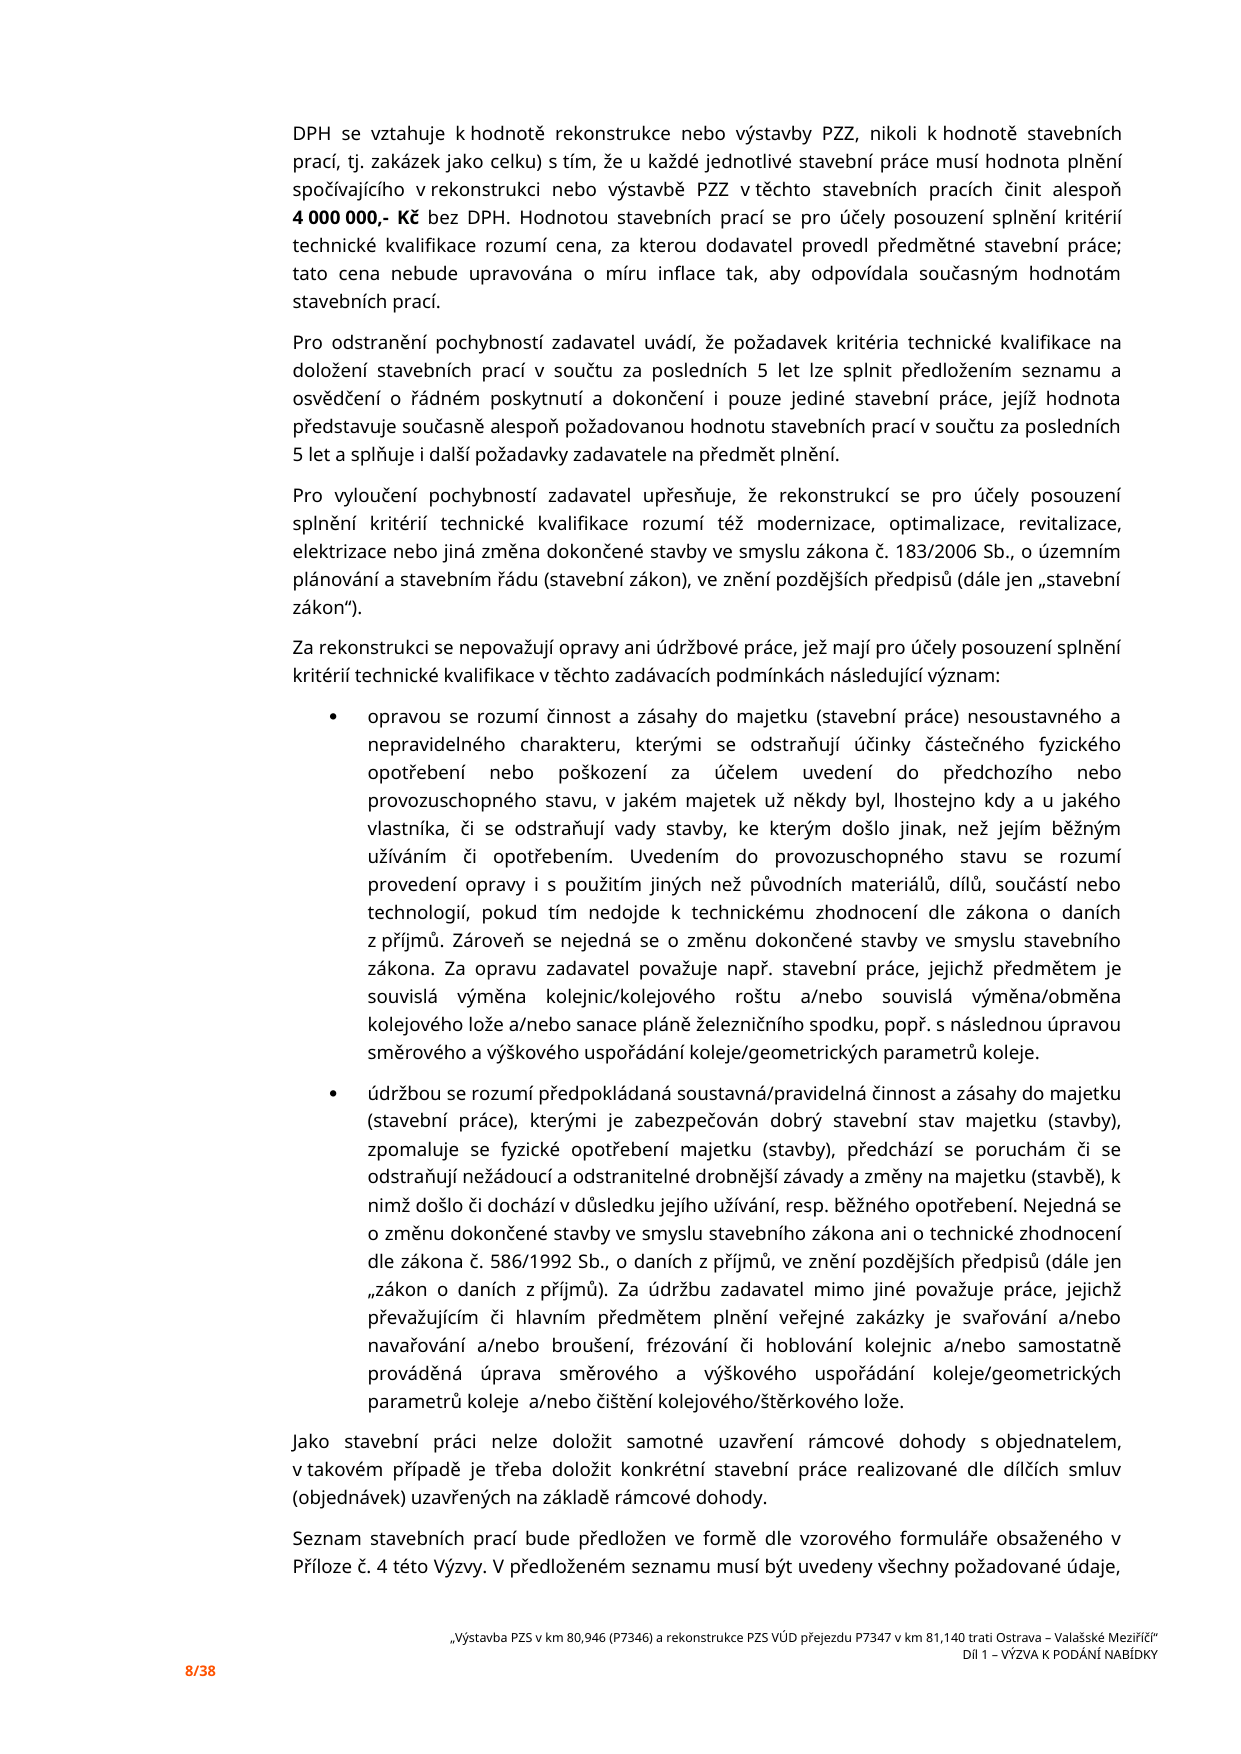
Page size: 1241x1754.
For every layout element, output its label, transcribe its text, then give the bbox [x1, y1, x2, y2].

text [292, 121, 1122, 314]
list opravou se rozumí činnost a zásahy do majetku (stavební práce) nesoustavného a nepravidelného charakteru, kterými se odstraňují účinky částečného fyzického opotřebení nebo poškození za účelem uvedení do předchozího nebo provozuschopného stavu, v jakém majetek už někdy byl, lhostejno kdy a u jakého vlastníka, či se odstraňují vady stavby, ke kterým došlo jinak, než jejím běžným užíváním či opotřebením. Uvedením do provozuschopného stavu se rozumí provedení opravy i s použitím jiných než původních materiálů, dílů, součástí nebo technologií, pokud tím nedojde k technickému zhodnocení dle zákona o daních z příjmů. Zároveň se nejedná se o změnu dokončené stavby ve smyslu stavebního zákona. Za opravu zadavatel považuje např. stavební práce, jejichž předmětem je souvislá výměna kolejnic/kolejového roštu a/nebo souvislá výměna/obměna kolejového lože a/nebo sanace pláně železničního spodku, popř. s následnou úpravou směrového a výškového uspořádání koleje/geometrických parametrů koleje. [330, 703, 1122, 1065]
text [292, 1525, 1122, 1579]
text Jako stavební práci nelze doložit samotné uzavření rámcové dohody s objednatelem, v takovém případě je třeba doložit konkrétní stavební práce realizované dle dílčích smluv (objednávek) uzavřených na základě rámcové dohody. [292, 1428, 1122, 1510]
text Za rekonstrukci se nepovažují opravy ani údržbové práce, jež mají pro účely posouzení splnění kritérií technické kvalifikace v těchto zadávacích podmínkách následující význam: [292, 634, 1122, 688]
text Pro vyloučení pochybností zadavatel upřesňuje, že rekonstrukcí se pro účely posouzení splnění kritérií technické kvalifikace rozumí též modernizace, optimalizace, revitalizace, elektrizace nebo jiná změna dokončené stavby ve smyslu zákona č. 183/2006 Sb., o územním plánování a stavebním řádu (stavební zákon), ve znění pozdějších předpisů (dále jen „stavební zákon“). [292, 482, 1122, 619]
list údržbou se rozumí předpokládaná soustavná/pravidelná činnost a zásahy do majetku (stavební práce), kterými je zabezpečován dobrý stavební stav majetku (stavby), zpomaluje se fyzické opotřebení majetku (stavby), předchází se poruchám či se odstraňují nežádoucí a odstranitelné drobnější závady a změny na majetku (stavbě), k nimž došlo či dochází v důsledku jejího užívání, resp. běžného opotřebení. Nejedná se o změnu dokončené stavby ve smyslu stavebního zákona ani o technické zhodnocení dle zákona č. 586/1992 Sb., o daních z příjmů, ve znění pozdějších předpisů (dále jen „zákon o daních z příjmů). Za údržbu zadavatel mimo jiné považuje práce, jejichž převažujícím či hlavním předmětem plnění veřejné zakázky je svařování a/nebo navařování a/nebo broušení, frézování či hoblování kolejnic a/nebo samostatně prováděná úprava směrového a výškového uspořádání koleje/geometrických parametrů koleje a/nebo čištění kolejového/štěrkového lože. [330, 1080, 1122, 1413]
text Pro odstranění pochybností zadavatel uvádí, že požadavek kritéria technické kvalifikace na doložení stavebních prací v součtu za posledních 5 let lze splnit předložením seznamu a osvědčení o řádném poskytnutí a dokončení i pouze jediné stavební práce, jejíž hodnota představuje současně alespoň požadovanou hodnotu stavebních prací v součtu za posledních 5 let a splňuje i další požadavky zadavatele na předmět plnění. [292, 329, 1122, 467]
